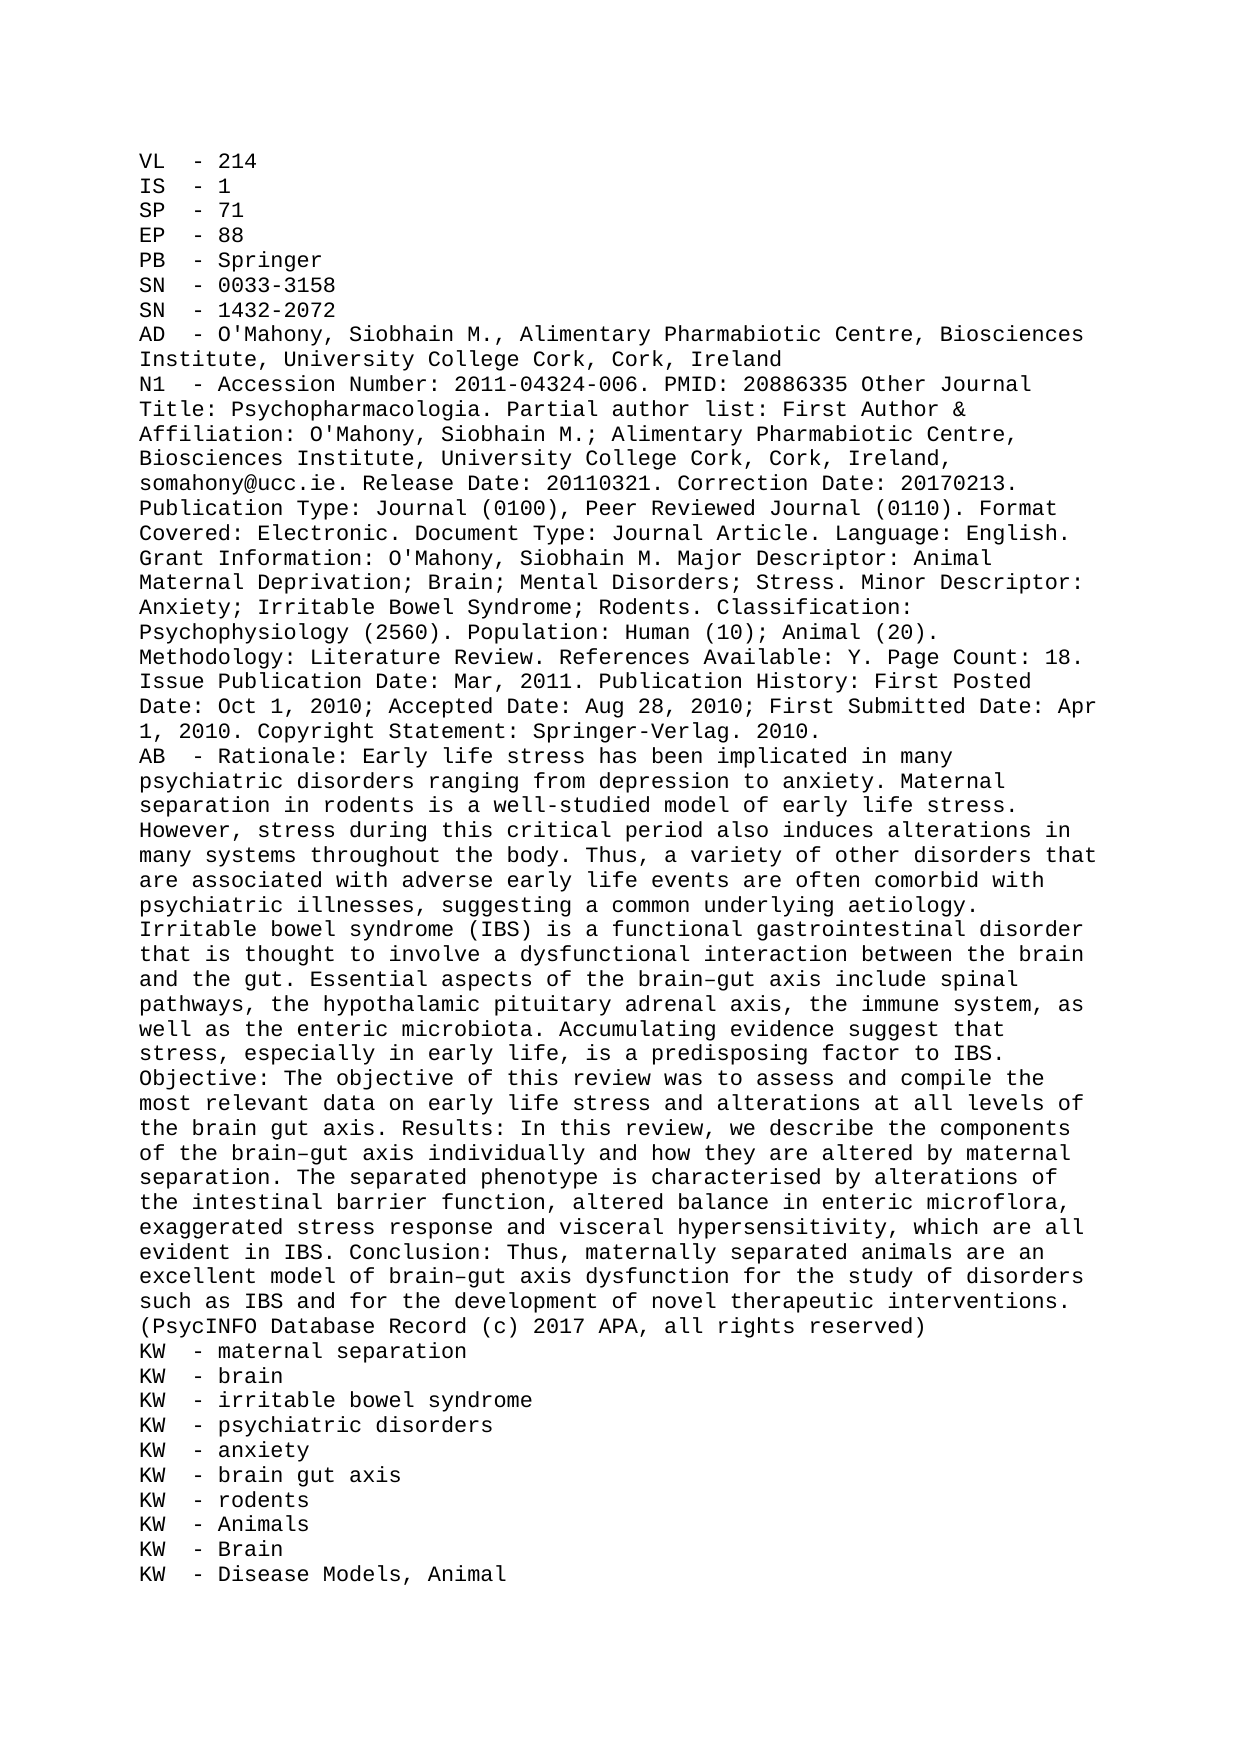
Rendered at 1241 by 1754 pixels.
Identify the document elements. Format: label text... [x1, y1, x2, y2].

text KW - irritable bowel syndrome [139, 1389, 1101, 1414]
text EP - 88 [139, 224, 1101, 249]
text KW - Disease Models, Animal [139, 1563, 1101, 1588]
text KW - Brain [139, 1538, 1101, 1563]
text PB - Springer [139, 249, 1101, 274]
text KW - maternal separation [139, 1340, 1101, 1365]
text KW - anxiety [139, 1439, 1101, 1464]
text AB - Rationale: Early life stress has been implicated in many psychiatric disorders ranging from depression to anxiety. Maternal separation in rodents is a well-studied model of early life stress. However, stress during this critical period also induces alterations in many systems throughout the body. Thus, a variety of other disorders that are associated with adverse early life events are often comorbid with psychiatric illnesses, suggesting a common underlying aetiology. Irritable bowel syndrome (IBS) is a functional gastrointestinal disorder that is thought to involve a dysfunctional interaction between the brain and the gut. Essential aspects of the brain–gut axis include spinal pathways, the hypothalamic pituitary adrenal axis, the immune system, as well as the enteric microbiota. Accumulating evidence suggest that stress, especially in early life, is a predisposing factor to IBS. Objective: The objective of this review was to assess and compile the most relevant data on early life stress and alterations at all levels of the brain gut axis. Results: In this review, we describe the components of the brain–gut axis individually and how they are altered by maternal separation. The separated phenotype is characterised by alterations of the intestinal barrier function, altered balance in enteric microflora, exaggerated stress response and visceral hypersensitivity, which are all evident in IBS. Conclusion: Thus, maternally separated animals are an excellent model of brain–gut axis dysfunction for the study of disorders such as IBS and for the development of novel therapeutic interventions. (PsycINFO Database Record (c) 2017 APA, all rights reserved) [139, 745, 1101, 1340]
text IS - 1 [139, 175, 1101, 199]
text KW - Animals [139, 1513, 1101, 1538]
text N1 - Accession Number: 2011-04324-006. PMID: 20886335 Other Journal Title: Psychopharmacologia. Partial author list: First Author & Affiliation: O'Mahony, Siobhain M.; Alimentary Pharmabiotic Centre, Biosciences Institute, University College Cork, Cork, Ireland, somahony@ucc.ie. Release Date: 20110321. Correction Date: 20170213. Publication Type: Journal (0100), Peer Reviewed Journal (0110). Format Covered: Electronic. Document Type: Journal Article. Language: English. Grant Information: O'Mahony, Siobhain M. Major Descriptor: Animal Maternal Deprivation; Brain; Mental Disorders; Stress. Minor Descriptor: Anxiety; Irritable Bowel Syndrome; Rodents. Classification: Psychophysiology (2560). Population: Human (10); Animal (20). Methodology: Literature Review. References Available: Y. Page Count: 18. Issue Publication Date: Mar, 2011. Publication History: First Posted Date: Oct 1, 2010; Accepted Date: Aug 28, 2010; First Submitted Date: Apr 1, 2010. Copyright Statement: Springer-Verlag. 2010. [139, 373, 1101, 745]
text KW - psychiatric disorders [139, 1414, 1101, 1439]
text VL - 214 [139, 150, 1101, 175]
text SP - 71 [139, 199, 1101, 224]
text KW - rodents [139, 1489, 1101, 1513]
text AD - O'Mahony, Siobhain M., Alimentary Pharmabiotic Centre, Biosciences Institute, University College Cork, Cork, Ireland [139, 323, 1101, 373]
text SN - 0033-3158 [139, 274, 1101, 299]
text SN - 1432-2072 [139, 299, 1101, 323]
text KW - brain [139, 1365, 1101, 1389]
text KW - brain gut axis [139, 1464, 1101, 1489]
